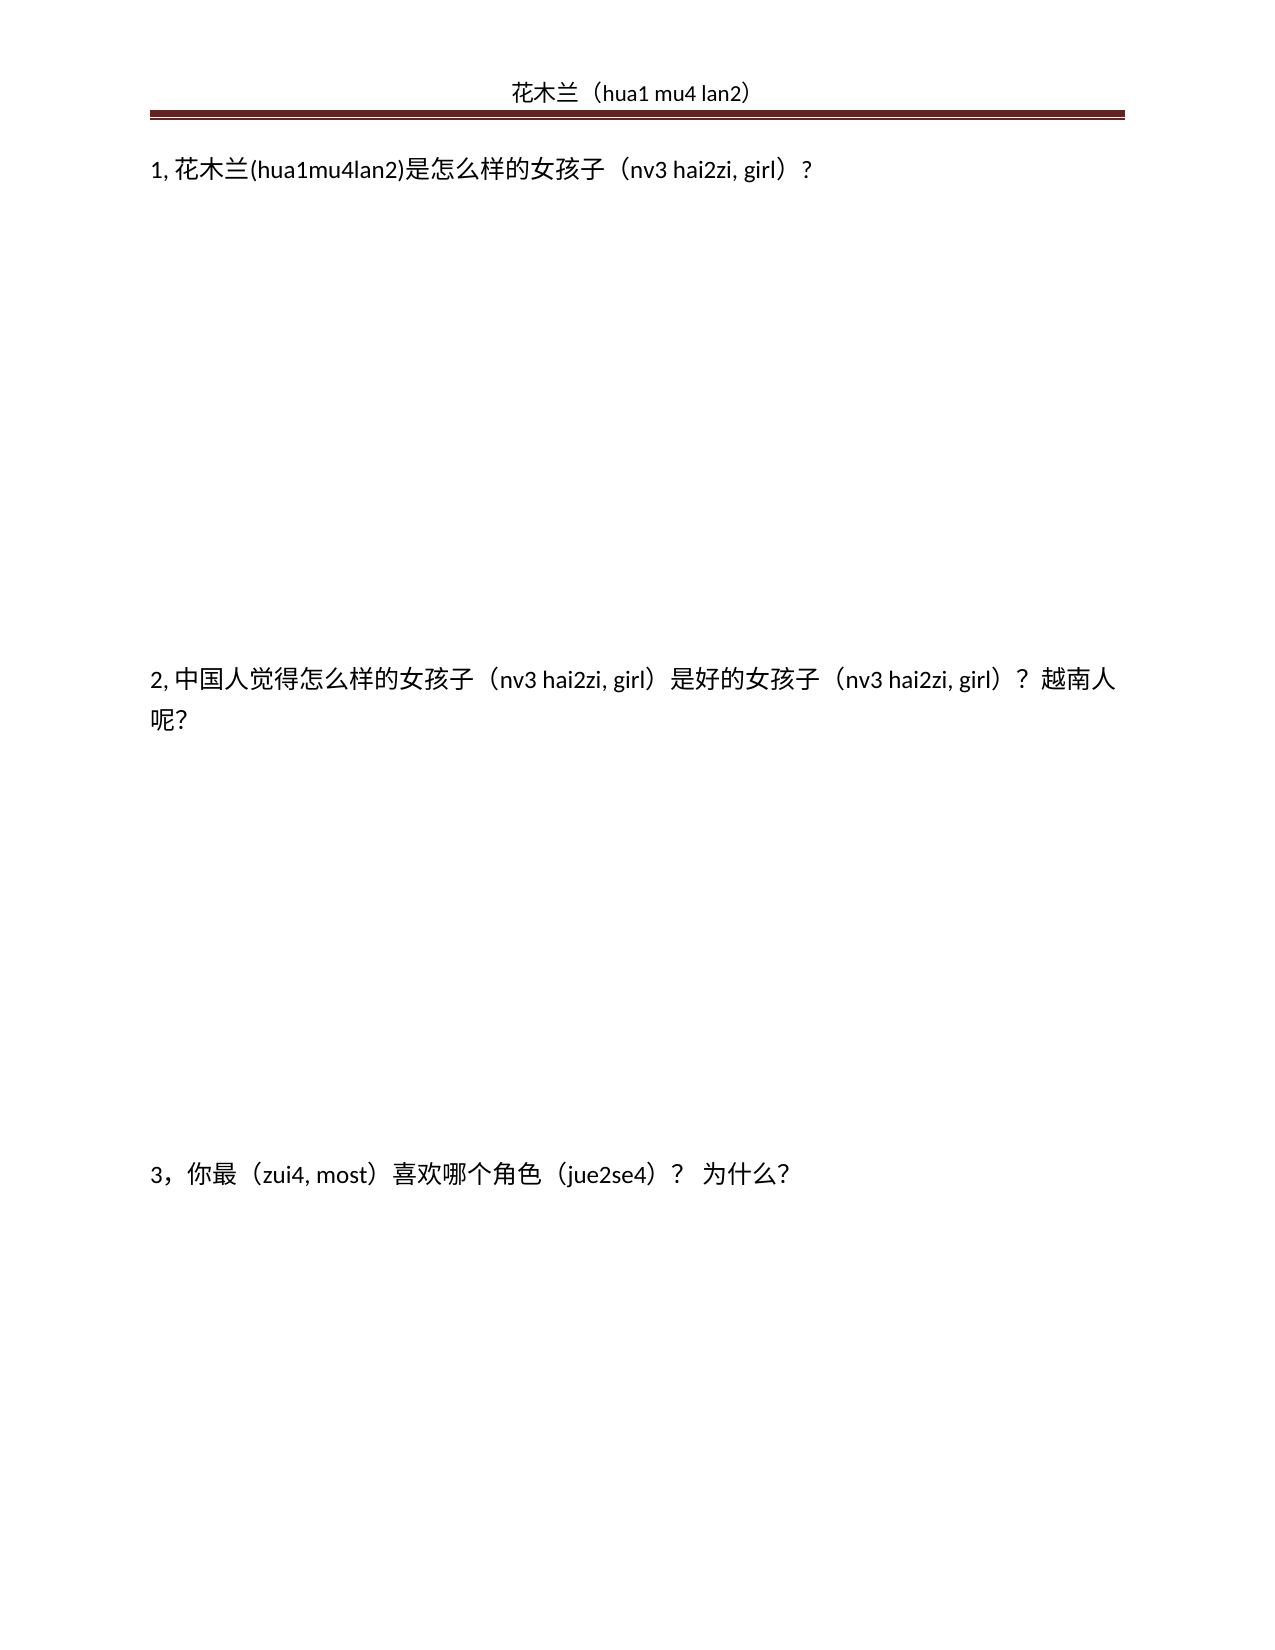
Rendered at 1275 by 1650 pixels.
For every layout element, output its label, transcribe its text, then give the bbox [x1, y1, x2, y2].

text 3，你最（zui4, most）喜欢哪个角色（jue2se4）？ 为什么？ [150, 1154, 1125, 1190]
text 1, 花木兰(hua1mu4lan2)是怎么样的女孩子（nv3 hai2zi, girl）? [150, 150, 1125, 186]
text 2, 中国人觉得怎么样的女孩子（nv3 hai2zi, girl）是好的女孩子（nv3 hai2zi, girl）？越南人呢？ [150, 659, 1125, 737]
